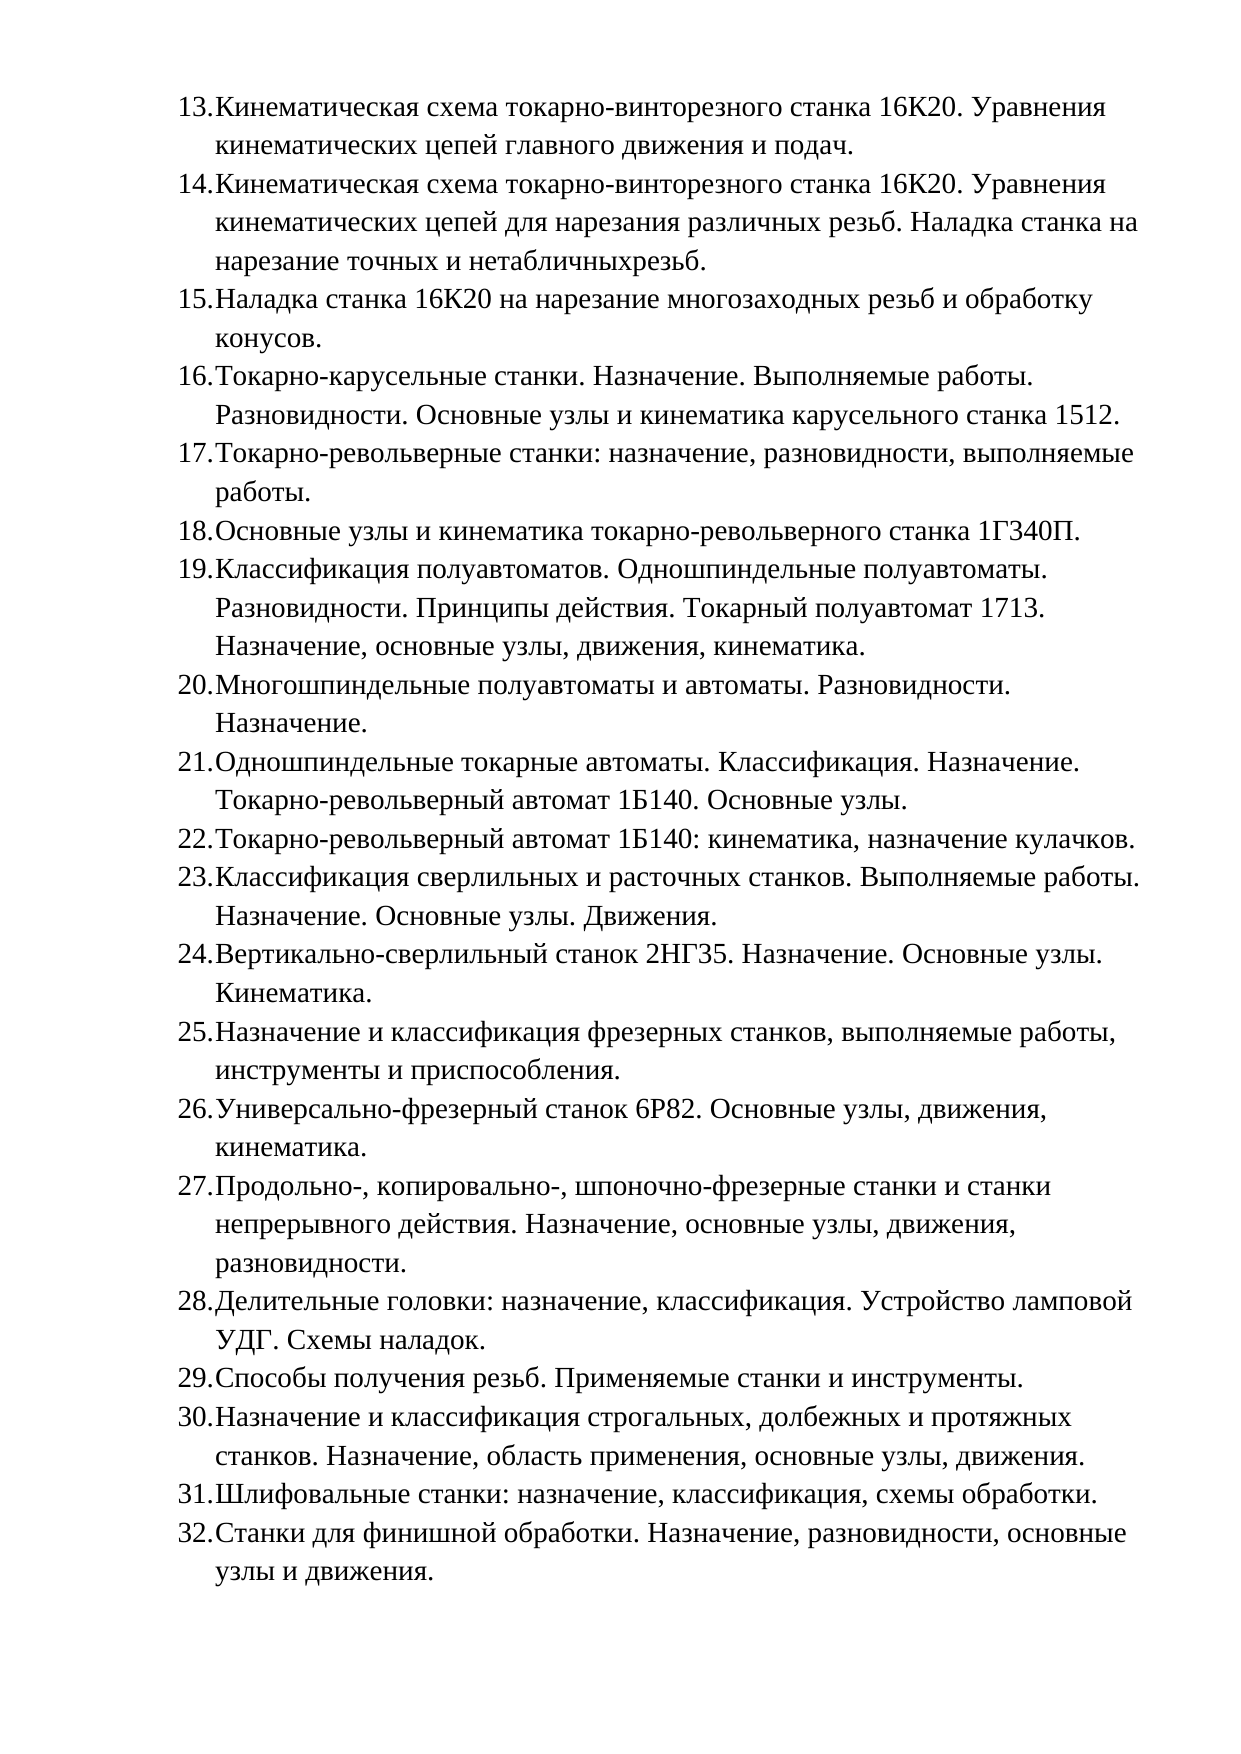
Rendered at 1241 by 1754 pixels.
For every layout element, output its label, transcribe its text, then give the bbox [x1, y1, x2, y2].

list Кинематическая схема токарно-винторезного станка 16К20. Уравнения кинематических цепей для нарезания различных резьб. Наладка станка на нарезание точных и нетабличныхрезьб. [177, 166, 1152, 276]
list Шлифовальные станки: назначение, классификация, схемы обработки. [177, 1476, 1152, 1510]
list Назначение и классификация фрезерных станков, выполняемые работы, инструменты и приспособления. [177, 1014, 1152, 1086]
list Одношпиндельные токарные автоматы. Классификация. Назначение. Токарно-револьверный автомат 1Б140. Основные узлы. [177, 744, 1152, 816]
list Универсально-фрезерный станок 6Р82. Основные узлы, движения, кинематика. [177, 1091, 1152, 1163]
list Делительные головки: назначение, классификация. Устройство ламповой УДГ. Схемы наладок. [177, 1283, 1152, 1356]
list Кинематическая схема токарно-винторезного станка 16К20. Уравнения кинематических цепей главного движения и подач. [177, 89, 1152, 161]
list Способы получения резьб. Применяемые станки и инструменты. [177, 1361, 1152, 1394]
list Токарно-карусельные станки. Назначение. Выполняемые работы. Разновидности. Основные узлы и кинематика карусельного станка 1512. [177, 358, 1152, 431]
list Классификация сверлильных и расточных станков. Выполняемые работы. Назначение. Основные узлы. Движения. [177, 859, 1152, 932]
list Продольно-, копировально-, шпоночно-фрезерные станки и станки непрерывного действия. Назначение, основные узлы, движения, разновидности. [177, 1168, 1152, 1278]
list Вертикально-сверлильный станок 2НГ35. Назначение. Основные узлы. Кинематика. [177, 937, 1152, 1009]
list Наладка станка 16К20 на нарезание многозаходных резьб и обработку конусов. [177, 281, 1152, 353]
list Назначение и классификация строгальных, долбежных и протяжных станков. Назначение, область применения, основные узлы, движения. [177, 1399, 1152, 1471]
list Классификация полуавтоматов. Одношпиндельные полуавтоматы. Разновидности. Принципы действия. Токарный полуавтомат 1713. Назначение, основные узлы, движения, кинематика. [177, 551, 1152, 662]
list Многошпиндельные полуавтоматы и автоматы. Разновидности. Назначение. [177, 667, 1152, 739]
list Основные узлы и кинематика токарно-револьверного станка 1Г340П. [177, 513, 1152, 546]
list Станки для финишной обработки. Назначение, разновидности, основные узлы и движения. [177, 1515, 1152, 1587]
list Токарно-револьверные станки: назначение, разновидности, выполняемые работы. [177, 436, 1152, 508]
list Токарно-револьверный автомат 1Б140: кинематика, назначение кулачков. [177, 821, 1152, 854]
